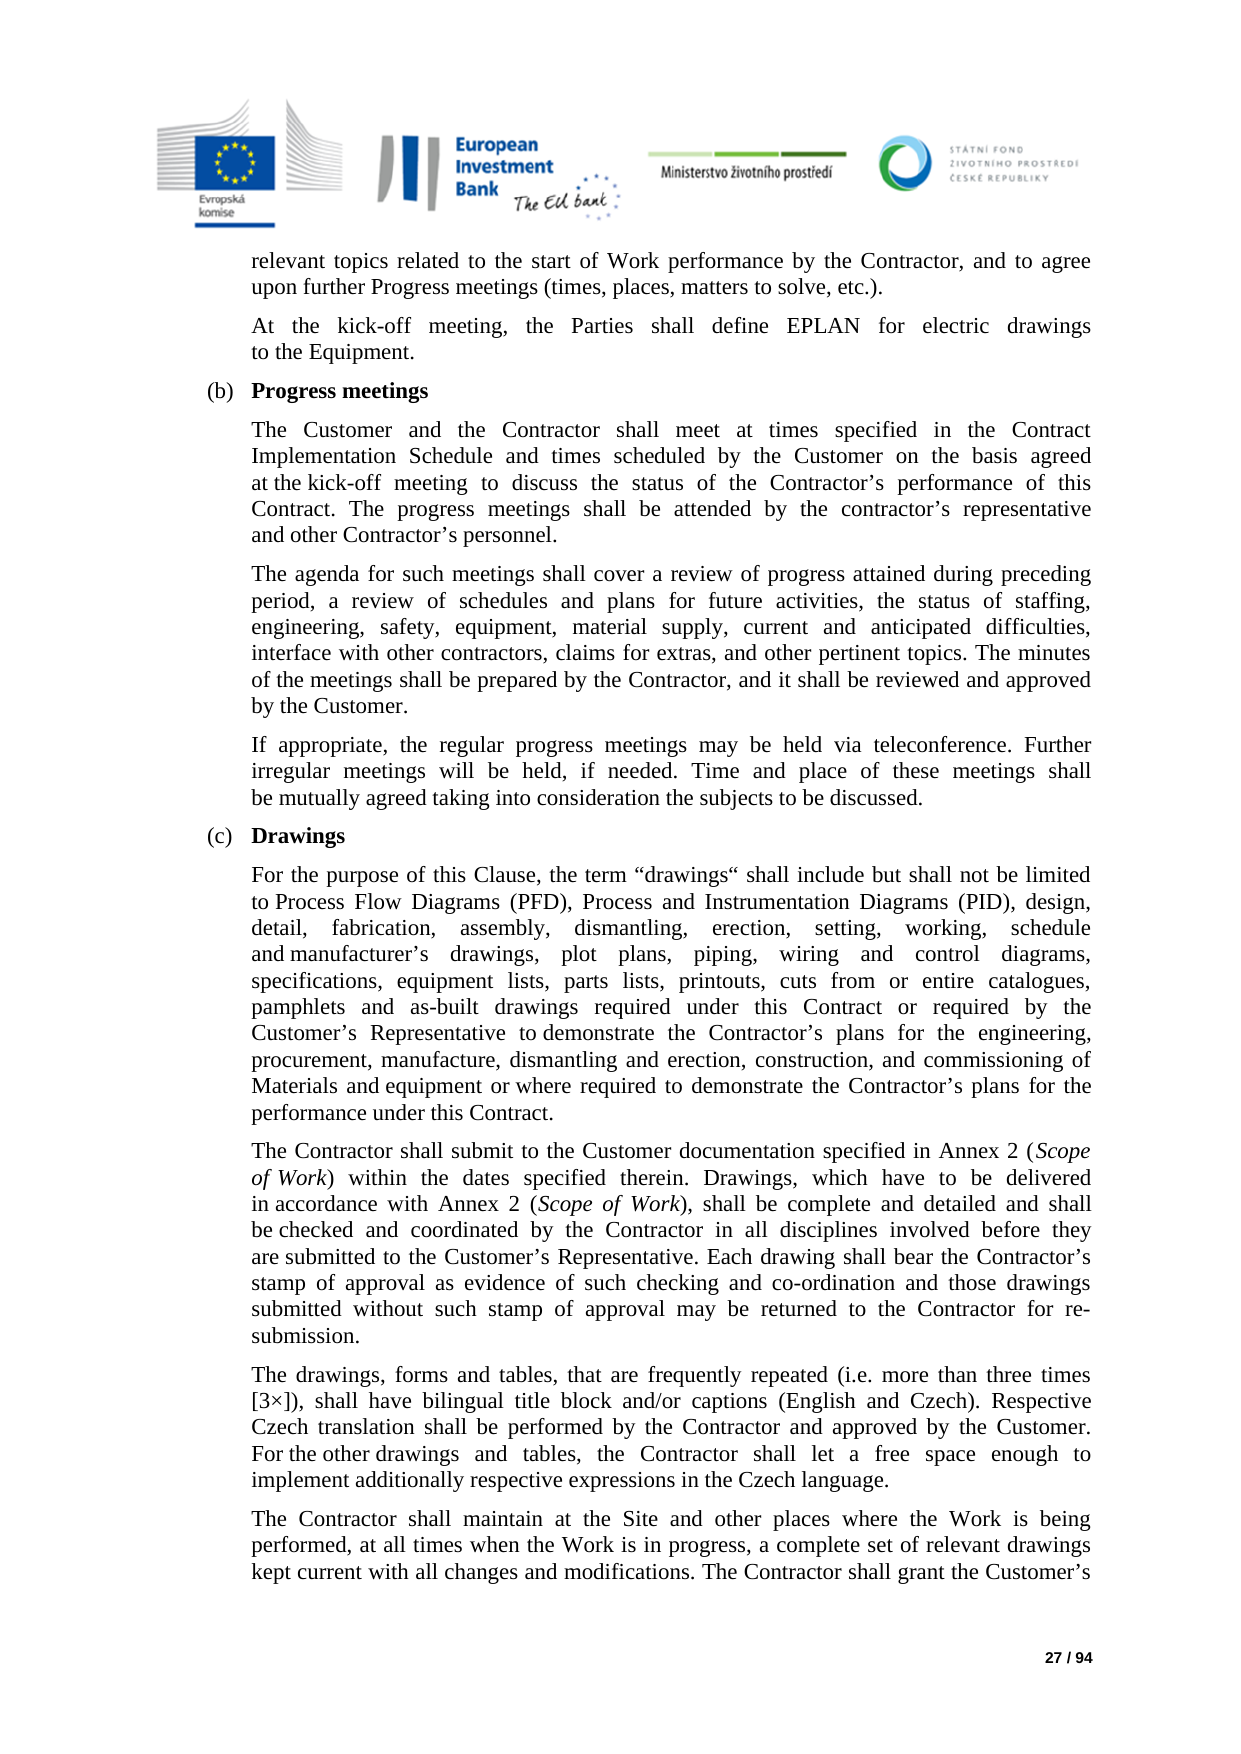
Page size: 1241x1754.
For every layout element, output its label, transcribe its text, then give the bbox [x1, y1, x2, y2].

text Progress meetings [207, 377, 1092, 403]
text If appropriate, the regular progress meetings may be held via teleconference. Further irregular meetings will be held, if needed. Time and place of these meetings shall be mutually agreed taking into consideration the subjects to be discussed. [251, 731, 1092, 810]
text The Customer and the Contractor shall meet at times specified in the Contract Implementation Schedule and times scheduled by the Customer on the basis agreed at the kick-off meeting to discuss the status of the Contractor’s performance of this Contract. The progress meetings shall be attended by the contractor’s representative and other Contractor’s personnel. [251, 416, 1092, 548]
text At the kick-off meeting, the Parties shall define EPLAN for electric drawings to the Equipment. [251, 312, 1092, 365]
text The drawings, forms and tables, that are frequently repeated (i.e. more than three times [3×]), shall have bilingual title block and/or captions (English and Czech). Respective Czech translation shall be performed by the Contractor and approved by the Customer. For the other drawings and tables, the Contractor shall let a free space enough to implement additionally respective expressions in the Czech language. [251, 1361, 1092, 1492]
text For the purpose of this Clause, the term “drawings“ shall include but shall not be limited to Process Flow Diagrams (PFD), Process and Instrumentation Diagrams (PID), design, detail, fabrication, assembly, dismantling, erection, setting, working, schedule and manufacturer’s drawings, plot plans, piping, wiring and control diagrams, specifications, equipment lists, parts lists, printouts, cuts from or entire catalogues, pamphlets and as-built drawings required under this Contract or required by the Customer’s Representative to demonstrate the Contractor’s plans for the engineering, procurement, manufacture, dismantling and erection, construction, and commissioning of Materials and equipment or where required to demonstrate the Contractor’s plans for the performance under this Contract. [251, 861, 1092, 1125]
text Drawings [207, 822, 1092, 849]
text The agenda for such meetings shall cover a review of progress attained during preceding period, a review of schedules and plans for future activities, the status of staffing, engineering, safety, equipment, material supply, current and anticipated difficulties, interface with other contractors, claims for extras, and other pertinent topics. The minutes of the meetings shall be prepared by the Contractor, and it shall be reviewed and approved by the Customer. [251, 560, 1092, 718]
text The Contractor shall submit to the Customer documentation specified in Annex 2 (Scope of Work) within the dates specified therein. Drawings, which have to be delivered in accordance with Annex 2 (Scope of Work), shall be complete and detailed and shall be checked and coordinated by the Contractor in all disciplines involved before they are submitted to the Customer’s Representative. Each drawing shall bear the Contractor’s stamp of approval as evidence of such checking and co-ordination and those drawings submitted without such stamp of approval may be returned to the Contractor for re-submission. [251, 1137, 1092, 1348]
picture [147, 87, 1093, 235]
